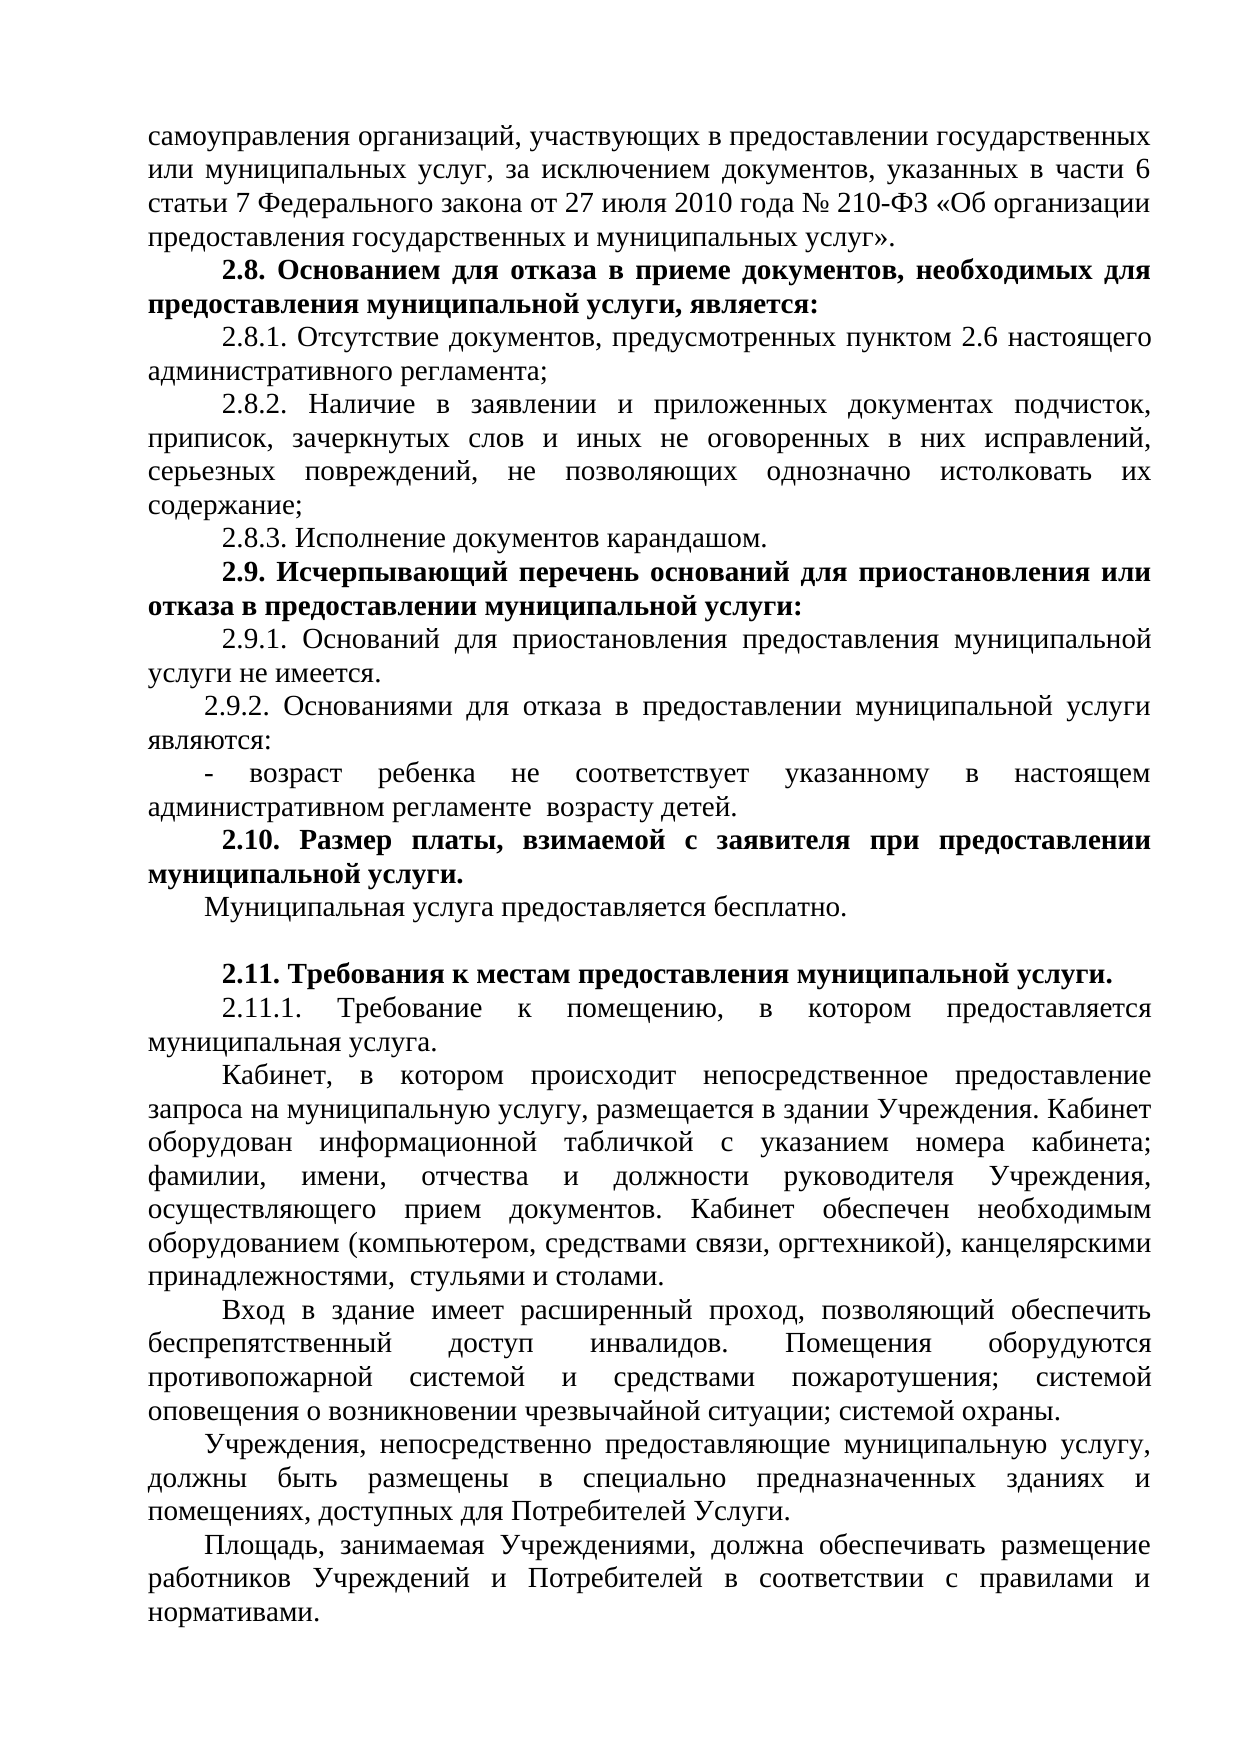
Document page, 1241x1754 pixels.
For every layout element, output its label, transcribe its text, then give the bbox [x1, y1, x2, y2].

text 2.8.1. Отсутствие документов, предусмотренных пунктом 2.6 настоящего административного регламента; [148, 319, 1152, 386]
text Муниципальная услуга предоставляется бесплатно. [148, 889, 1152, 923]
text 2.11. Требования к местам предоставления муниципальной услуги. [148, 957, 1152, 990]
text Кабинет, в котором происходит непосредственное предоставление запроса на муниципальную услугу, размещается в здании Учреждения. Кабинет оборудован информационной табличкой с указанием номера кабинета; фамилии, имени, отчества и должности руководителя Учреждения, осуществляющего прием документов. Кабинет обеспечен необходимым оборудованием (компьютером, средствами связи, оргтехникой), канцелярскими принадлежностями, стульями и столами. [148, 1057, 1152, 1292]
text 2.8. Основанием для отказа в приеме документов, необходимых для предоставления муниципальной услуги, является: [148, 252, 1152, 319]
text 2.9.1. Оснований для приостановления предоставления муниципальной услуги не имеется. [148, 621, 1152, 688]
text 2.9. Исчерпывающий перечень оснований для приостановления или отказа в предоставлении муниципальной услуги: [148, 554, 1152, 621]
text 2.8.3. Исполнение документов карандашом. [148, 521, 1152, 554]
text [148, 118, 1152, 252]
text Вход в здание имеет расширенный проход, позволяющий обеспечить беспрепятственный доступ инвалидов. Помещения оборудуются противопожарной системой и средствами пожаротушения; системой оповещения о возникновении чрезвычайной ситуации; системой охраны. [148, 1292, 1152, 1426]
text 2.8.2. Наличие в заявлении и приложенных документах подчисток, приписок, зачеркнутых слов и иных не оговоренных в них исправлений, серьезных повреждений, не позволяющих однозначно истолковать их содержание; [148, 386, 1152, 521]
text 2.10. Размер платы, взимаемой с заявителя при предоставлении муниципальной услуги. [148, 822, 1152, 889]
text - возраст ребенка не соответствует указанному в настоящем административном регламенте возрасту детей. [148, 755, 1152, 822]
text Учреждения, непосредственно предоставляющие муниципальную услугу, должны быть размещены в специально предназначенных зданиях и помещениях, доступных для Потребителей Услуги. [148, 1426, 1152, 1527]
text Площадь, занимаемая Учреждениями, должна обеспечивать размещение работников Учреждений и Потребителей в соответствии с правилами и нормативами. [148, 1527, 1152, 1627]
text 2.11.1. Требование к помещению, в котором предоставляется муниципальная услуга. [148, 990, 1152, 1057]
text 2.9.2. Основаниями для отказа в предоставлении муниципальной услуги являются: [148, 688, 1152, 755]
